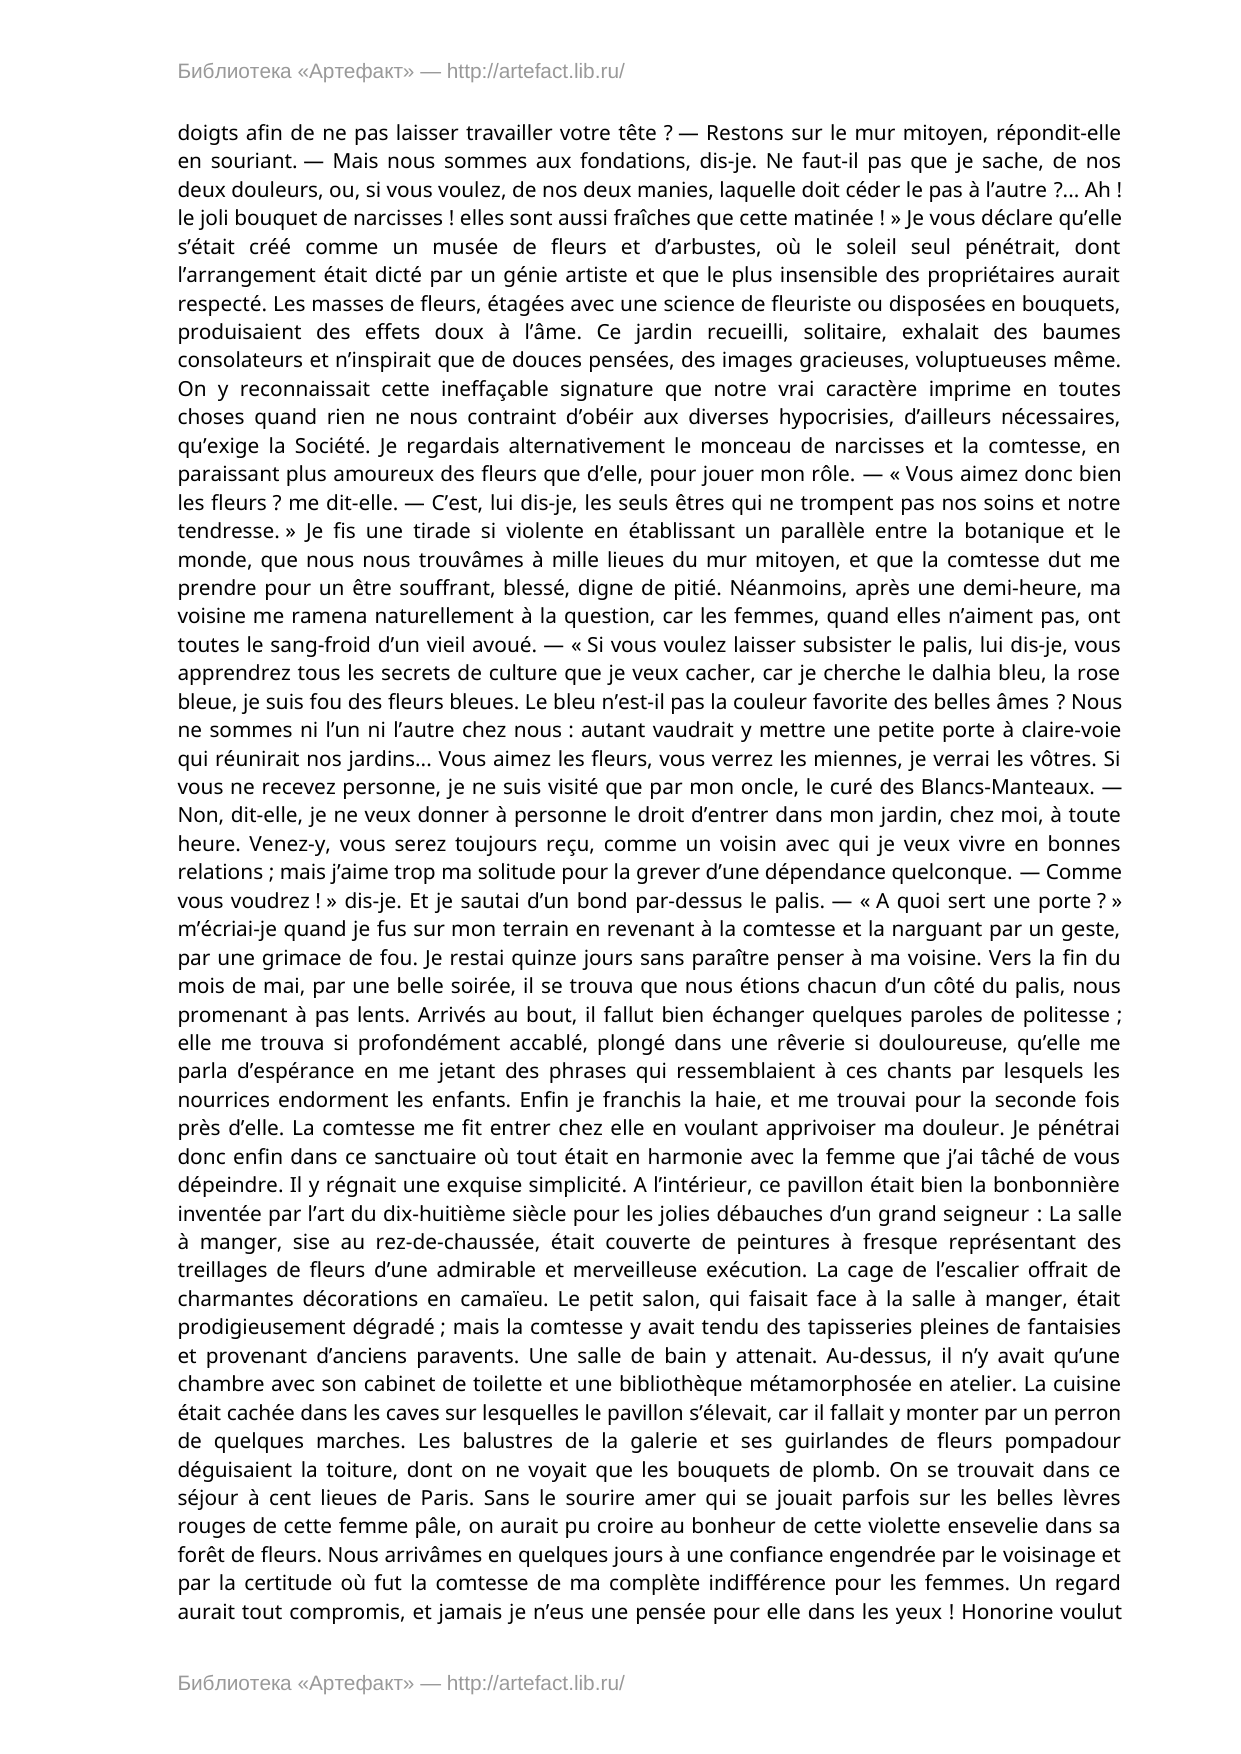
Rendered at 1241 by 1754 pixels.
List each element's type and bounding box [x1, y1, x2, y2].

text [177, 118, 1122, 1625]
